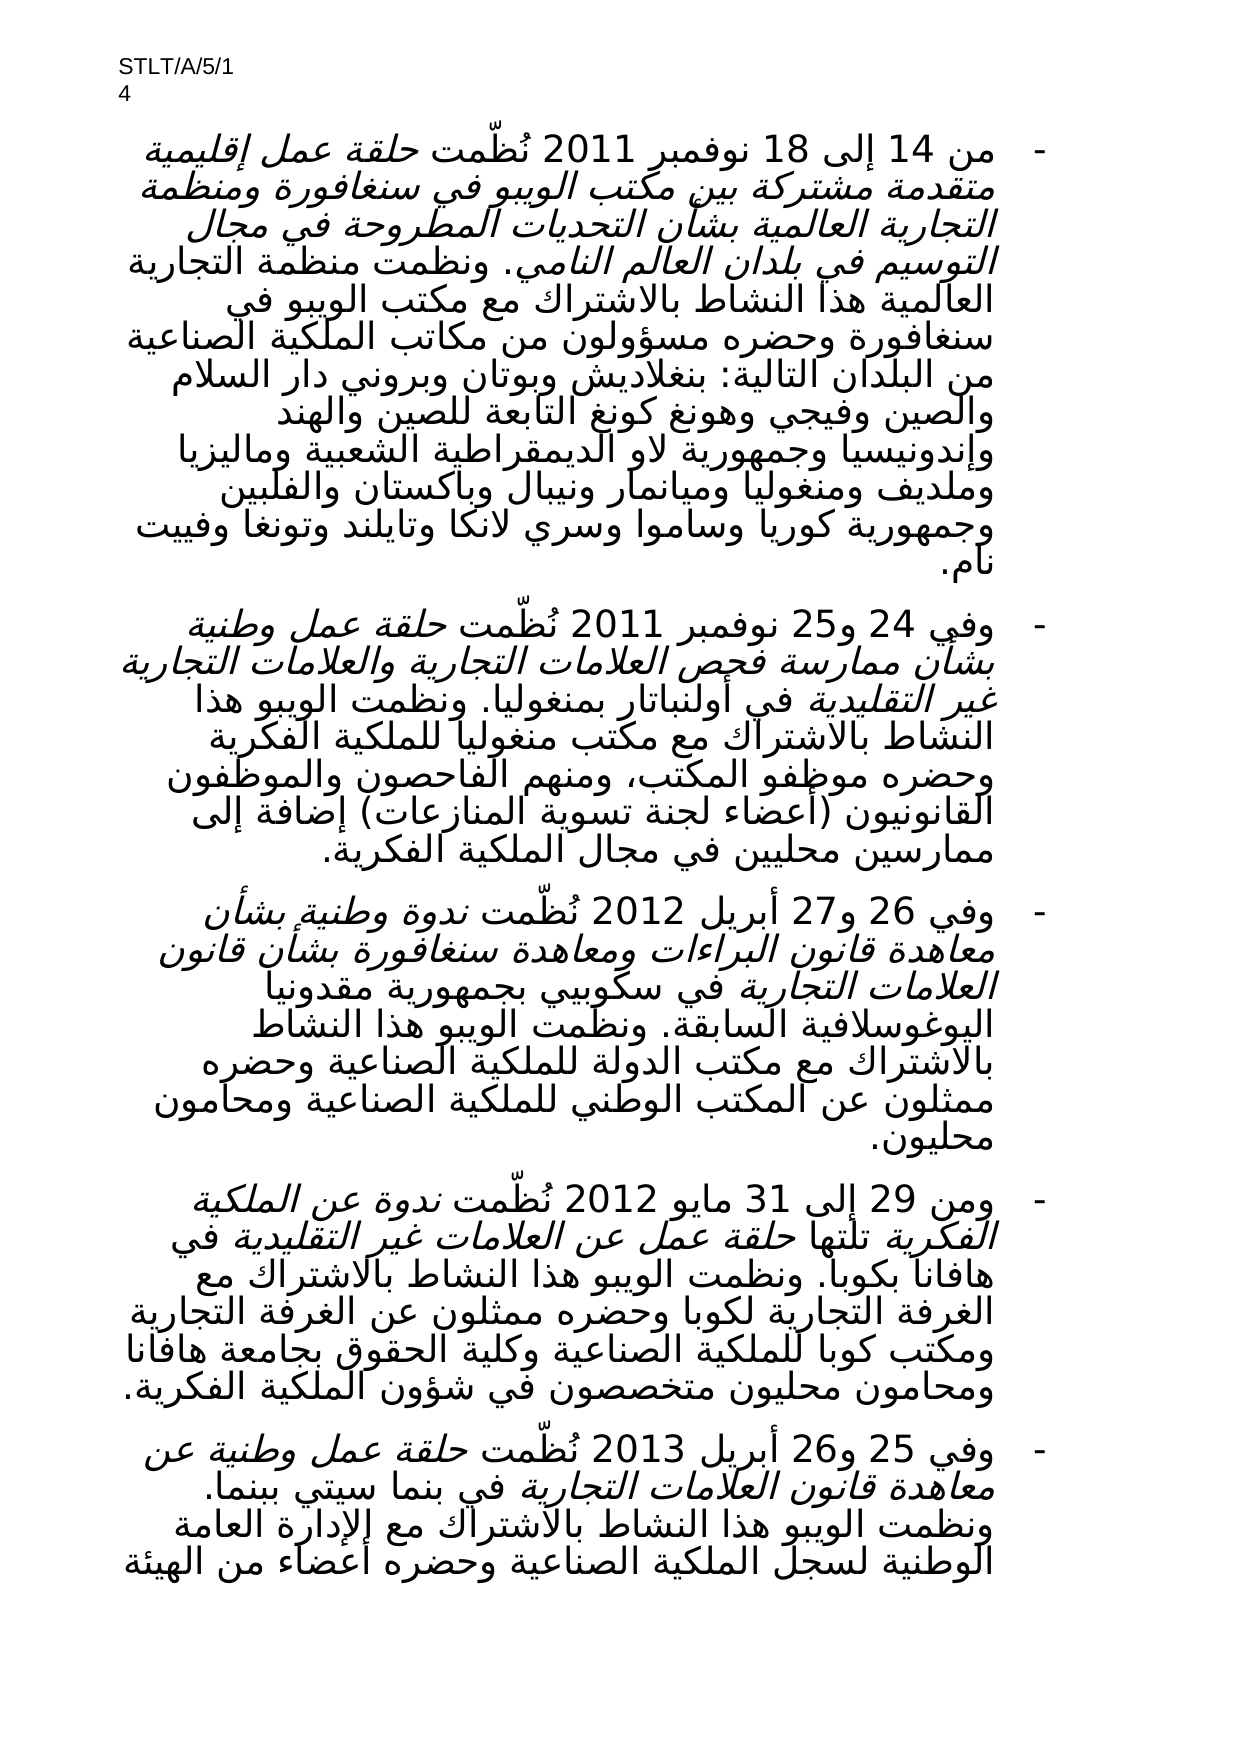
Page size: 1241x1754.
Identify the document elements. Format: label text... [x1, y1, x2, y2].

list من 14 إلى 18 نوفمبر 2011 نُظّمت حلقة عمل إقليمية متقدمة مشتركة بين مكتب الويبو في سنغافورة ومنظمة التجارية العالمية بشأن التحديات المطروحة في مجال التوسيم في بلدان العالم النامي. ونظمت منظمة التجارية العالمية هذا النشاط بالاشتراك مع مكتب الويبو في سنغافورة وحضره مسؤولون من مكاتب الملكية الصناعية من البلدان التالية: بنغلاديش وبوتان وبروني دار السلام والصين وفيجي وهونغ كونغ التابعة للصين والهند وإندونيسيا وجمهورية لاو الديمقراطية الشعبية وماليزيا وملديف ومنغوليا وميانمار ونيبال وباكستان والفلبين وجمهورية كوريا وساموا وسري لانكا وتايلند وتونغا وفييت نام. [118, 132, 1033, 582]
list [118, 1432, 1033, 1582]
list وفي 26 و27 أبريل 2012 نُظّمت ندوة وطنية بشأن معاهدة قانون البراءات ومعاهدة سنغافورة بشأن قانون العلامات التجارية في سكوبيي بجمهورية مقدونيا اليوغوسلافية السابقة. ونظمت الويبو هذا النشاط بالاشتراك مع مكتب الدولة للملكية الصناعية وحضره ممثلون عن المكتب الوطني للملكية الصناعية ومحامون محليون. [118, 895, 1033, 1157]
list ومن 29 إلى 31 مايو 2012 نُظّمت ندوة عن الملكية الفكرية تلتها حلقة عمل عن العلامات غير التقليدية في هافانا بكوبا. ونظمت الويبو هذا النشاط بالاشتراك مع الغرفة التجارية لكوبا وحضره ممثلون عن الغرفة التجارية ومكتب كوبا للملكية الصناعية وكلية الحقوق بجامعة هافانا ومحامون محليون متخصصون في شؤون الملكية الفكرية. [118, 1182, 1033, 1407]
list وفي 24 و25 نوفمبر 2011 نُظّمت حلقة عمل وطنية بشأن ممارسة فحص العلامات التجارية والعلامات التجارية غير التقليدية في أولنباتار بمنغوليا. ونظمت الويبو هذا النشاط بالاشتراك مع مكتب منغوليا للملكية الفكرية وحضره موظفو المكتب، ومنهم الفاحصون والموظفون القانونيون (أعضاء لجنة تسوية المنازعات) إضافة إلى ممارسين محليين في مجال الملكية الفكرية. [118, 607, 1033, 870]
